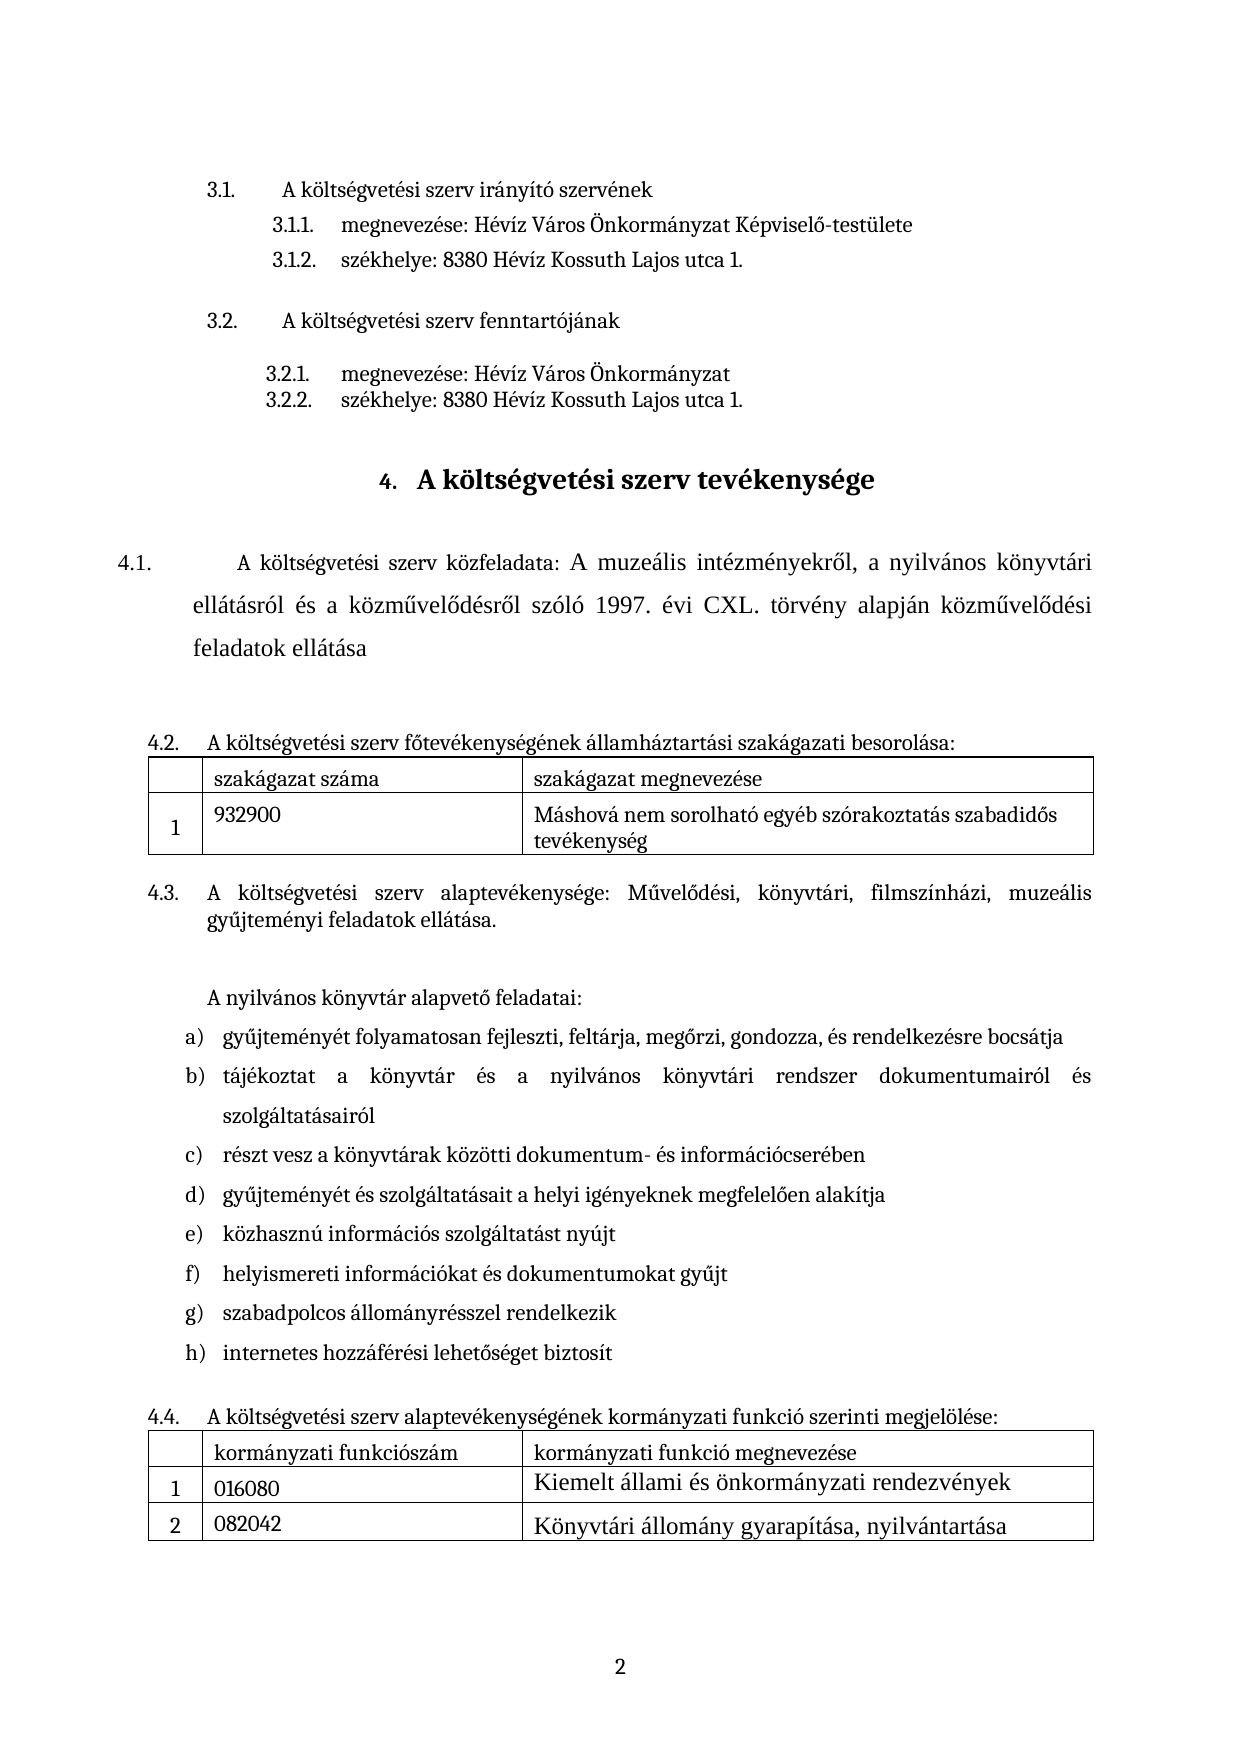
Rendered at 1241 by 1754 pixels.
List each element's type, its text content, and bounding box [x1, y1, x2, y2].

list székhelye: 8380 Hévíz Kossuth Lajos utca 1. [272, 247, 1107, 273]
list közhasznú információs szolgáltatást nyújt [185, 1221, 1092, 1247]
list gyűjteményét és szolgáltatásait a helyi igényeknek megfelelően alakítja [185, 1182, 1092, 1208]
table_header [149, 1431, 202, 1466]
list A költségvetési szerv alaptevékenysége: Művelődési, könyvtári, filmszínházi, muzeális gyűjteményi feladatok ellátása. [148, 880, 1092, 933]
list gyűjteményét folyamatosan fejleszti, feltárja, megőrzi, gondozza, és rendelkezésre bocsátja [185, 1024, 1092, 1050]
table_header kormányzati funkció megnevezése [523, 1431, 1093, 1466]
list A költségvetési szerv alaptevékenységének kormányzati funkció szerinti megjelölése: [148, 1404, 1092, 1430]
list A költségvetési szerv irányító szervének [207, 177, 1093, 203]
table_cell Kiemelt állami és önkormányzati rendezvények [523, 1467, 1093, 1502]
list A költségvetési szerv közfeladata: A muzeális intézményekről, a nyilvános könyvtári ellátásról és a közművelődésről szóló 1997. évi CXL. törvény alapján közművelődési feladatok ellátása [118, 547, 1092, 662]
table_cell 016080 [203, 1467, 522, 1502]
list székhelye: 8380 Hévíz Kossuth Lajos utca 1. [266, 387, 1107, 413]
list megnevezése: Hévíz Város Önkormányzat [266, 360, 1107, 387]
table_cell Máshová nem sorolható egyéb szórakoztatás szabadidős tevékenység [523, 793, 1093, 854]
table_cell Könyvtári állomány gyarapítása, nyilvántartása [523, 1503, 1093, 1540]
list A költségvetési szerv fenntartójának [207, 308, 1107, 334]
table_cell 932900 [203, 793, 522, 854]
list megnevezése: Hévíz Város Önkormányzat Képviselő-testülete [272, 212, 1107, 238]
table_header szakágazat megnevezése [523, 758, 1093, 792]
table_cell 082042 [203, 1503, 522, 1540]
list részt vesz a könyvtárak közötti dokumentum- és információcserében [185, 1142, 1092, 1168]
list A költségvetési szerv tevékenysége [148, 463, 1107, 497]
list A költségvetési szerv főtevékenységének államháztartási szakágazati besorolása: [148, 730, 1092, 756]
table_cell 2 [149, 1503, 202, 1540]
table_cell 1 [149, 1467, 202, 1502]
list tájékoztat a könyvtár és a nyilvános könyvtári rendszer dokumentumairól és szolgáltatásairól [185, 1063, 1092, 1129]
list internetes hozzáférési lehetőséget biztosít [185, 1339, 1092, 1366]
table_header szakágazat száma [203, 758, 522, 792]
list helyismereti információkat és dokumentumokat gyűjt [185, 1261, 1092, 1287]
table_cell 1 [149, 793, 202, 854]
text A nyilvános könyvtár alapvető feladatai: [148, 984, 1092, 1011]
list szabadpolcos állományrésszel rendelkezik [185, 1300, 1092, 1326]
table_header kormányzati funkciószám [203, 1431, 522, 1466]
table_header [149, 758, 202, 792]
